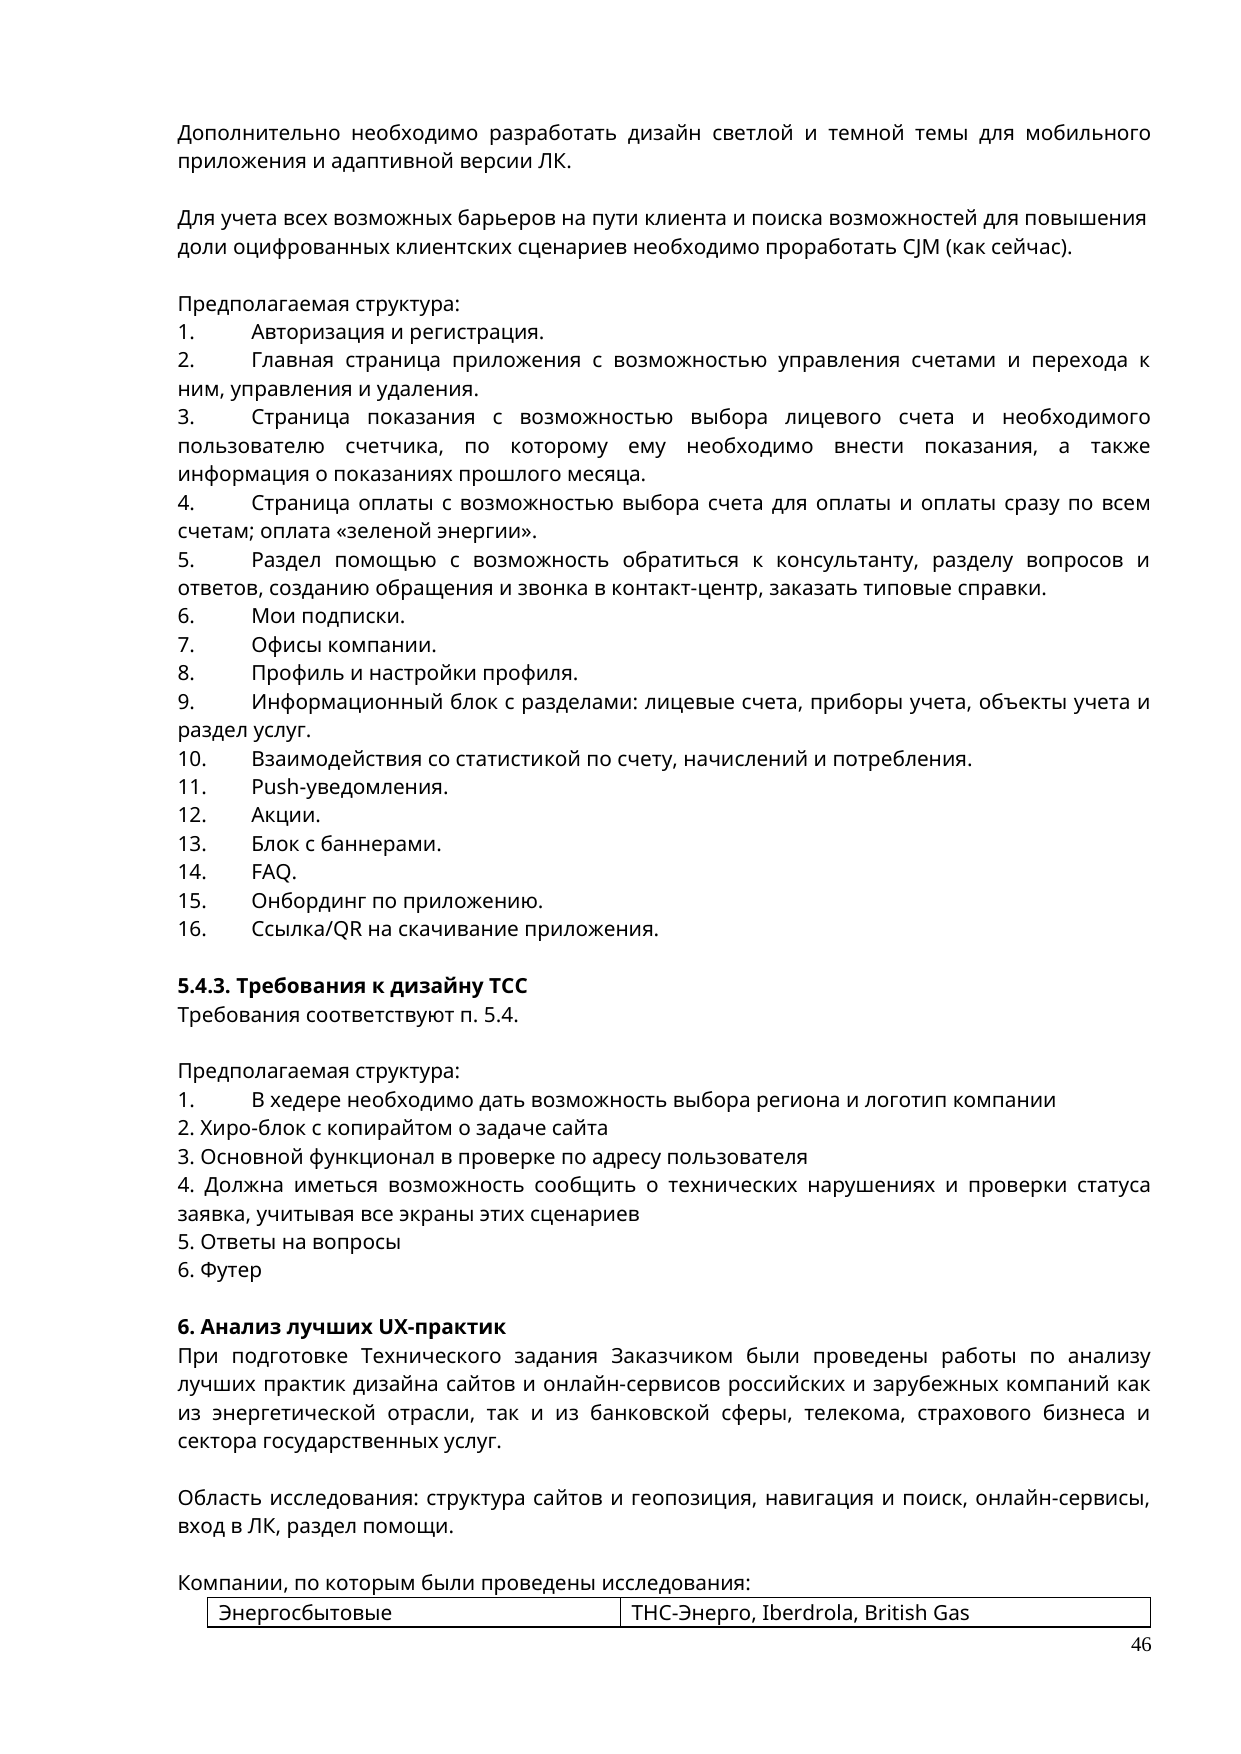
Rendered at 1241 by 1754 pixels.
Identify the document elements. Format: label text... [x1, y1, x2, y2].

list Профиль и настройки профиля. [177, 658, 1152, 687]
subtitle 5.4.3. Требования к дизайну ТСС [177, 971, 1152, 1000]
list Страница оплаты с возможностью выбора счета для оплаты и оплаты сразу по всем счетам; оплата «зеленой энергии». [177, 488, 1152, 545]
text Область исследования: структура сайтов и геопозиция, навигация и поиск, онлайн-сервисы, вход в ЛК, раздел помощи. [177, 1483, 1152, 1540]
list Акции. [177, 801, 1152, 829]
text Компании, по которым были проведены исследования: [177, 1568, 1152, 1597]
list FAQ. [177, 857, 1152, 886]
list Страница показания с возможностью выбора лицевого счета и необходимого пользователю счетчика, по которому ему необходимо внести показания, а также информация о показаниях прошлого месяца. [177, 402, 1152, 488]
list Главная страница приложения с возможностью управления счетами и перехода к ним, управления и удаления. [177, 346, 1152, 402]
table_header Энергосбытовые [208, 1598, 620, 1626]
list Взаимодействия со статистикой по счету, начислений и потребления. [177, 744, 1152, 772]
table_header ТНС-Энерго, Iberdrola, British Gas [621, 1598, 1150, 1626]
list Ссылка/QR на скачивание приложения. [177, 914, 1152, 943]
list Информационный блок с разделами: лицевые счета, приборы учета, объекты учета и раздел услуг. [177, 687, 1152, 744]
text Требования соответствуют п. 5.4. [177, 1000, 1152, 1028]
text При подготовке Технического задания Заказчиком были проведены работы по анализу лучших практик дизайна сайтов и онлайн-сервисов российских и зарубежных компаний как из энергетической отрасли, так и из банковской сферы, телекома, страхового бизнеса и сектора государственных услуг. [177, 1341, 1152, 1455]
list Офисы компании. [177, 630, 1152, 658]
list Мои подписки. [177, 602, 1152, 630]
list Авторизация и регистрация. [177, 317, 1152, 346]
list Раздел помощью с возможность обратиться к консультанту, разделу вопросов и ответов, созданию обращения и звонка в контакт-центр, заказать типовые справки. [177, 545, 1152, 602]
list В хедере необходимо дать возможность выбора региона и логотип компании [177, 1085, 1152, 1113]
text 3. Основной функционал в проверке по адресу пользователя [177, 1142, 1152, 1170]
text Для учета всех возможных барьеров на пути клиента и поиска возможностей для повышения доли оцифрованных клиентских сценариев необходимо проработать CJM (как сейчас). [177, 203, 1152, 260]
list Блок с баннерами. [177, 829, 1152, 857]
text 4. Должна иметься возможность сообщить о технических нарушениях и проверки статуса заявка, учитывая все экраны этих сценариев [177, 1170, 1152, 1227]
subtitle 6. Анализ лучших UX-практик [177, 1312, 1152, 1341]
list Онбординг по приложению. [177, 886, 1152, 914]
text 2. Хиро-блок с копирайтом о задаче сайта [177, 1113, 1152, 1142]
text Предполагаемая структура: [177, 1057, 1152, 1085]
text Дополнительно необходимо разработать дизайн светлой и темной темы для мобильного приложения и адаптивной версии ЛК. [177, 118, 1152, 175]
text 5. Ответы на вопросы [177, 1227, 1152, 1256]
text 6. Футер [177, 1256, 1152, 1284]
text Предполагаемая структура: [177, 289, 1152, 317]
list Push-уведомления. [177, 772, 1152, 801]
